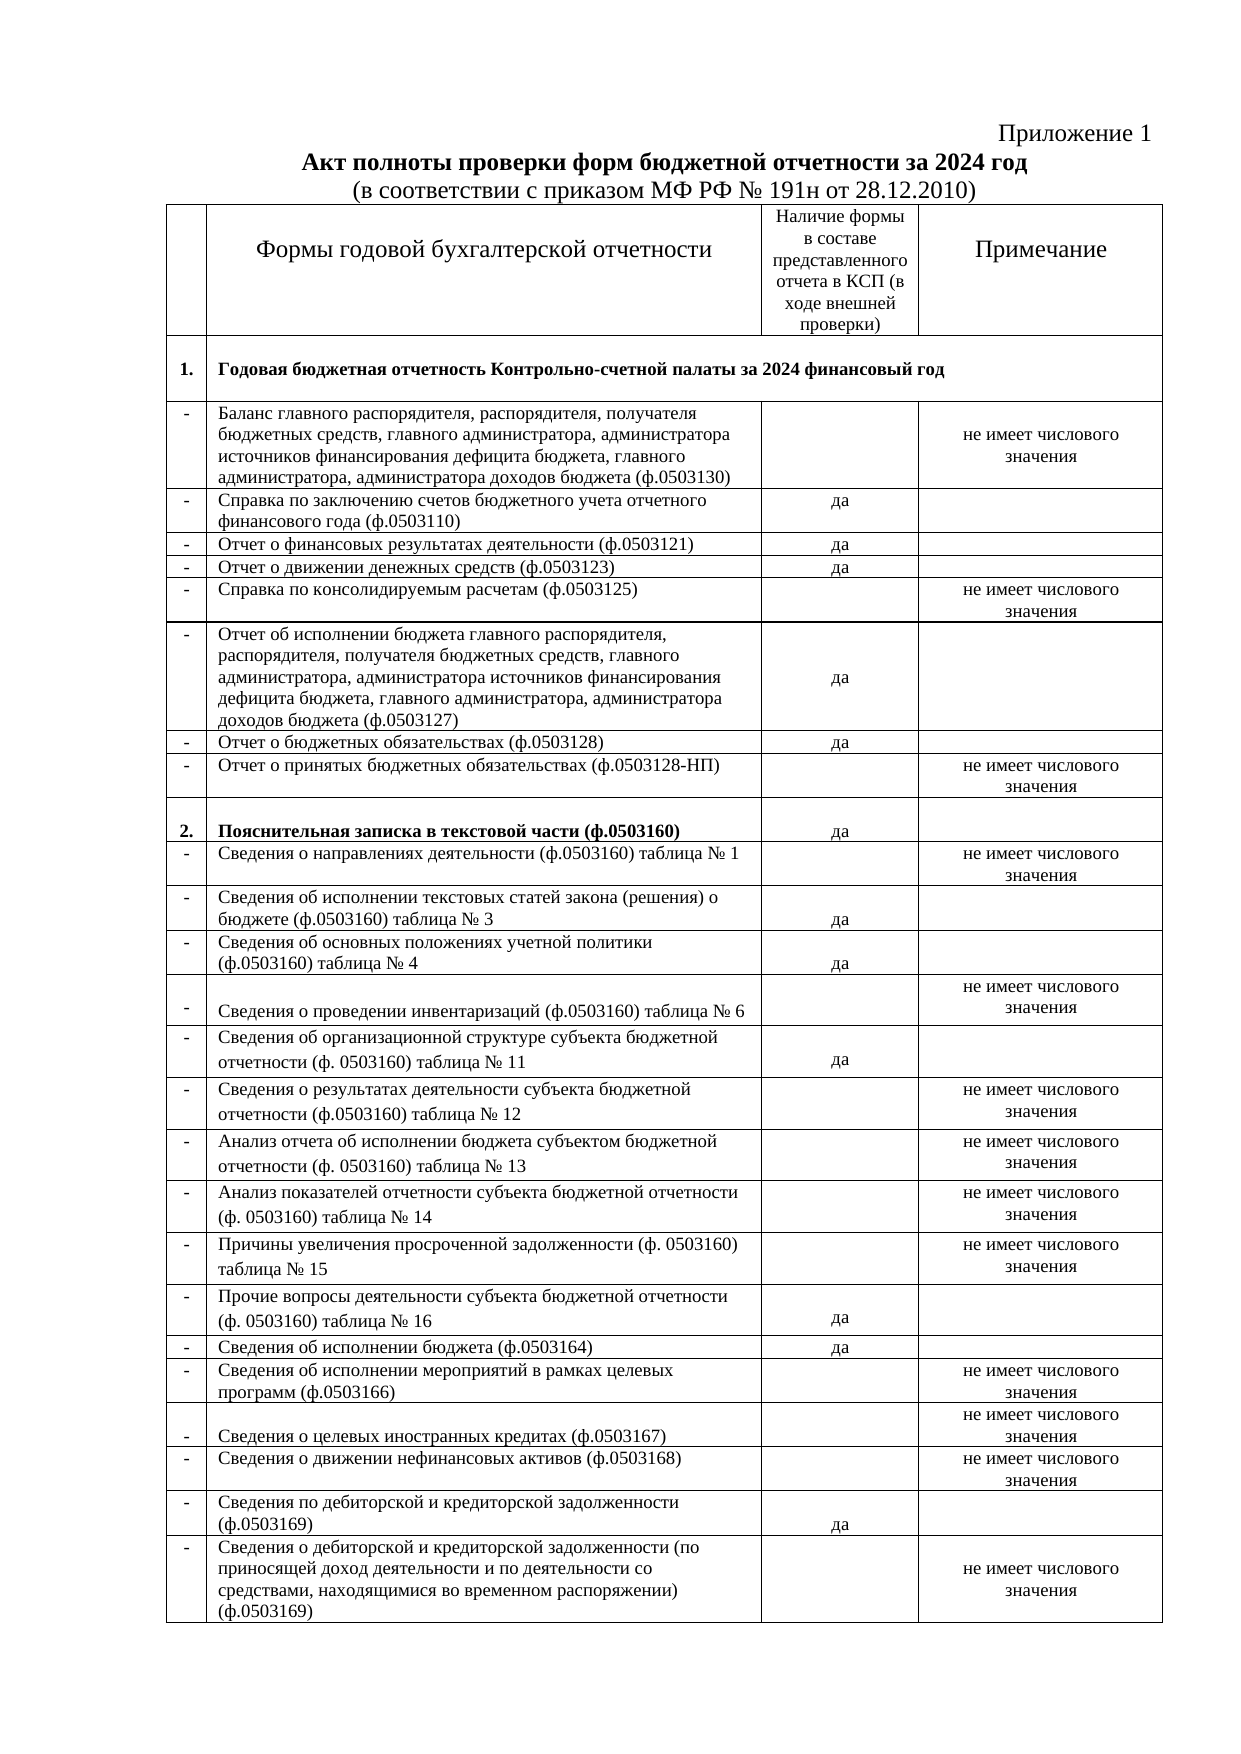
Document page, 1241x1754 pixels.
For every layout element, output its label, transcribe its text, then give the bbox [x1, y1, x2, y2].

table_cell Сведения о проведении инвентаризаций (ф.0503160) таблица № 6 [207, 975, 761, 1025]
table_cell не имеет числового значения [919, 842, 1162, 885]
table_cell [762, 1359, 918, 1402]
table_cell да [762, 1336, 918, 1358]
table_cell [919, 1285, 1162, 1335]
table_cell [919, 1491, 1162, 1534]
table_cell не имеет числового значения [919, 975, 1162, 1025]
table_cell - [167, 1078, 206, 1129]
table_cell [762, 842, 918, 885]
table_cell - [167, 886, 206, 929]
table_cell - [167, 1026, 206, 1077]
table_cell Пояснительная записка в текстовой части (ф.0503160) [207, 798, 761, 841]
table_cell - [167, 1181, 206, 1232]
table_cell Годовая бюджетная отчетность Контрольно-счетной палаты за 2024 финансовый год [207, 336, 1162, 401]
table_cell да [762, 533, 918, 554]
table_cell - [167, 842, 206, 885]
table_cell [919, 798, 1162, 841]
table_cell Отчет о бюджетных обязательствах (ф.0503128) [207, 731, 761, 753]
table_cell да [762, 731, 918, 753]
table_cell Анализ отчета об исполнении бюджета субъектом бюджетной отчетности (ф. 0503160) таблица № 13 [207, 1130, 761, 1180]
table_cell [762, 975, 918, 1025]
table_cell Сведения по дебиторской и кредиторской задолженности (ф.0503169) [207, 1491, 761, 1534]
table_cell [919, 489, 1162, 532]
text (в соответствии с приказом МФ РФ № 191н от 28.12.2010) [177, 176, 1152, 204]
table_cell Сведения о результатах деятельности субъекта бюджетной отчетности (ф.0503160) таблица № 12 [207, 1078, 761, 1129]
table_cell - [167, 1285, 206, 1335]
table_cell Сведения о целевых иностранных кредитах (ф.0503167) [207, 1403, 761, 1446]
table_cell 2. [167, 798, 206, 841]
table_cell 1. [167, 336, 206, 401]
table_cell Отчет о финансовых результатах деятельности (ф.0503121) [207, 533, 761, 554]
table_cell Отчет об исполнении бюджета главного распорядителя, распорядителя, получателя бюджетных средств, главного администратора, администратора источников финансирования дефицита бюджета, главного администратора, администратора доходов бюджета (ф.0503127) [207, 623, 761, 730]
table_cell - [167, 731, 206, 753]
table_cell - [167, 489, 206, 532]
table_cell Сведения об исполнении бюджета (ф.0503164) [207, 1336, 761, 1358]
table_header Примечание [919, 205, 1162, 335]
table_cell не имеет числового значения [919, 1359, 1162, 1402]
table_header Наличие формы в составе представленного отчета в КСП (в ходе внешней проверки) [762, 205, 918, 335]
table_cell Баланс главного распорядителя, распорядителя, получателя бюджетных средств, главного администратора, администратора источников финансирования дефицита бюджета, главного администратора, администратора доходов бюджета (ф.0503130) [207, 402, 761, 488]
table_cell не имеет числового значения [919, 1181, 1162, 1232]
table_cell - [167, 578, 206, 621]
table_cell Сведения об организационной структуре субъекта бюджетной отчетности (ф. 0503160) таблица № 11 [207, 1026, 761, 1077]
table_cell Сведения о движении нефинансовых активов (ф.0503168) [207, 1447, 761, 1490]
table_cell да [762, 489, 918, 532]
table_cell Сведения об исполнении текстовых статей закона (решения) о бюджете (ф.0503160) таблица № 3 [207, 886, 761, 929]
table_header Формы годовой бухгалтерской отчетности [207, 205, 761, 335]
table_cell [762, 1536, 918, 1622]
table_cell Справка по заключению счетов бюджетного учета отчетного финансового года (ф.0503110) [207, 489, 761, 532]
table_cell не имеет числового значения [919, 402, 1162, 488]
table_cell [919, 1336, 1162, 1358]
table_cell да [762, 798, 918, 841]
table_cell - [167, 931, 206, 974]
text Приложение 1 [177, 118, 1152, 147]
table_cell Прочие вопросы деятельности субъекта бюджетной отчетности (ф. 0503160) таблица № 16 [207, 1285, 761, 1335]
table_cell [762, 1130, 918, 1180]
table_cell [762, 578, 918, 621]
table_header [167, 205, 206, 335]
table_cell Причины увеличения просроченной задолженности (ф. 0503160) таблица № 15 [207, 1233, 761, 1284]
table_cell - [167, 556, 206, 577]
table_cell [919, 623, 1162, 730]
table_cell Сведения о дебиторской и кредиторской задолженности (по приносящей доход деятельности и по деятельности со средствами, находящимися во временном распоряжении) (ф.0503169) [207, 1536, 761, 1622]
table_cell [762, 1447, 918, 1490]
table_cell - [167, 1491, 206, 1534]
table_cell Отчет о принятых бюджетных обязательствах (ф.0503128-НП) [207, 754, 761, 797]
table_cell не имеет числового значения [919, 1447, 1162, 1490]
table_cell - [167, 1403, 206, 1446]
table_cell - [167, 1536, 206, 1622]
table_cell [919, 1026, 1162, 1077]
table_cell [919, 1536, 1162, 1622]
table_cell - [167, 754, 206, 797]
table_cell не имеет числового значения [919, 1233, 1162, 1284]
table_cell да [762, 556, 918, 577]
table_cell - [167, 623, 206, 730]
table_cell да [762, 1491, 918, 1534]
table_cell не имеет числового значения [919, 754, 1162, 797]
table_cell [762, 1078, 918, 1129]
table_cell [762, 402, 918, 488]
table_cell - [167, 1130, 206, 1180]
text Акт полноты проверки форм бюджетной отчетности за 2024 год [177, 147, 1152, 176]
table_cell да [762, 1026, 918, 1077]
table_cell - [167, 1233, 206, 1284]
table_cell да [762, 623, 918, 730]
table_cell - [167, 975, 206, 1025]
table_cell Сведения о направлениях деятельности (ф.0503160) таблица № 1 [207, 842, 761, 885]
table_cell не имеет числового значения [919, 1130, 1162, 1180]
table_cell [919, 931, 1162, 974]
table_cell - [167, 1336, 206, 1358]
table_cell не имеет числового значения [919, 1078, 1162, 1129]
table_cell [919, 731, 1162, 753]
table_cell [919, 556, 1162, 577]
table_cell да [762, 1285, 918, 1335]
table_cell [762, 1233, 918, 1284]
table_cell Справка по консолидируемым расчетам (ф.0503125) [207, 578, 761, 621]
table_cell Сведения об исполнении мероприятий в рамках целевых программ (ф.0503166) [207, 1359, 761, 1402]
table_cell Отчет о движении денежных средств (ф.0503123) [207, 556, 761, 577]
table_cell да [762, 886, 918, 929]
table_cell Сведения об основных положениях учетной политики (ф.0503160) таблица № 4 [207, 931, 761, 974]
table_cell - [167, 402, 206, 488]
table_cell [762, 1181, 918, 1232]
table_cell [919, 886, 1162, 929]
table_cell [919, 533, 1162, 554]
table_cell [762, 754, 918, 797]
table_cell - [167, 1447, 206, 1490]
table_cell - [167, 1359, 206, 1402]
table_cell да [762, 931, 918, 974]
table_cell не имеет числового значения [919, 1403, 1162, 1446]
table_cell - [167, 533, 206, 554]
table_cell Анализ показателей отчетности субъекта бюджетной отчетности (ф. 0503160) таблица № 14 [207, 1181, 761, 1232]
table_cell [762, 1403, 918, 1446]
table_cell не имеет числового значения [919, 578, 1162, 621]
